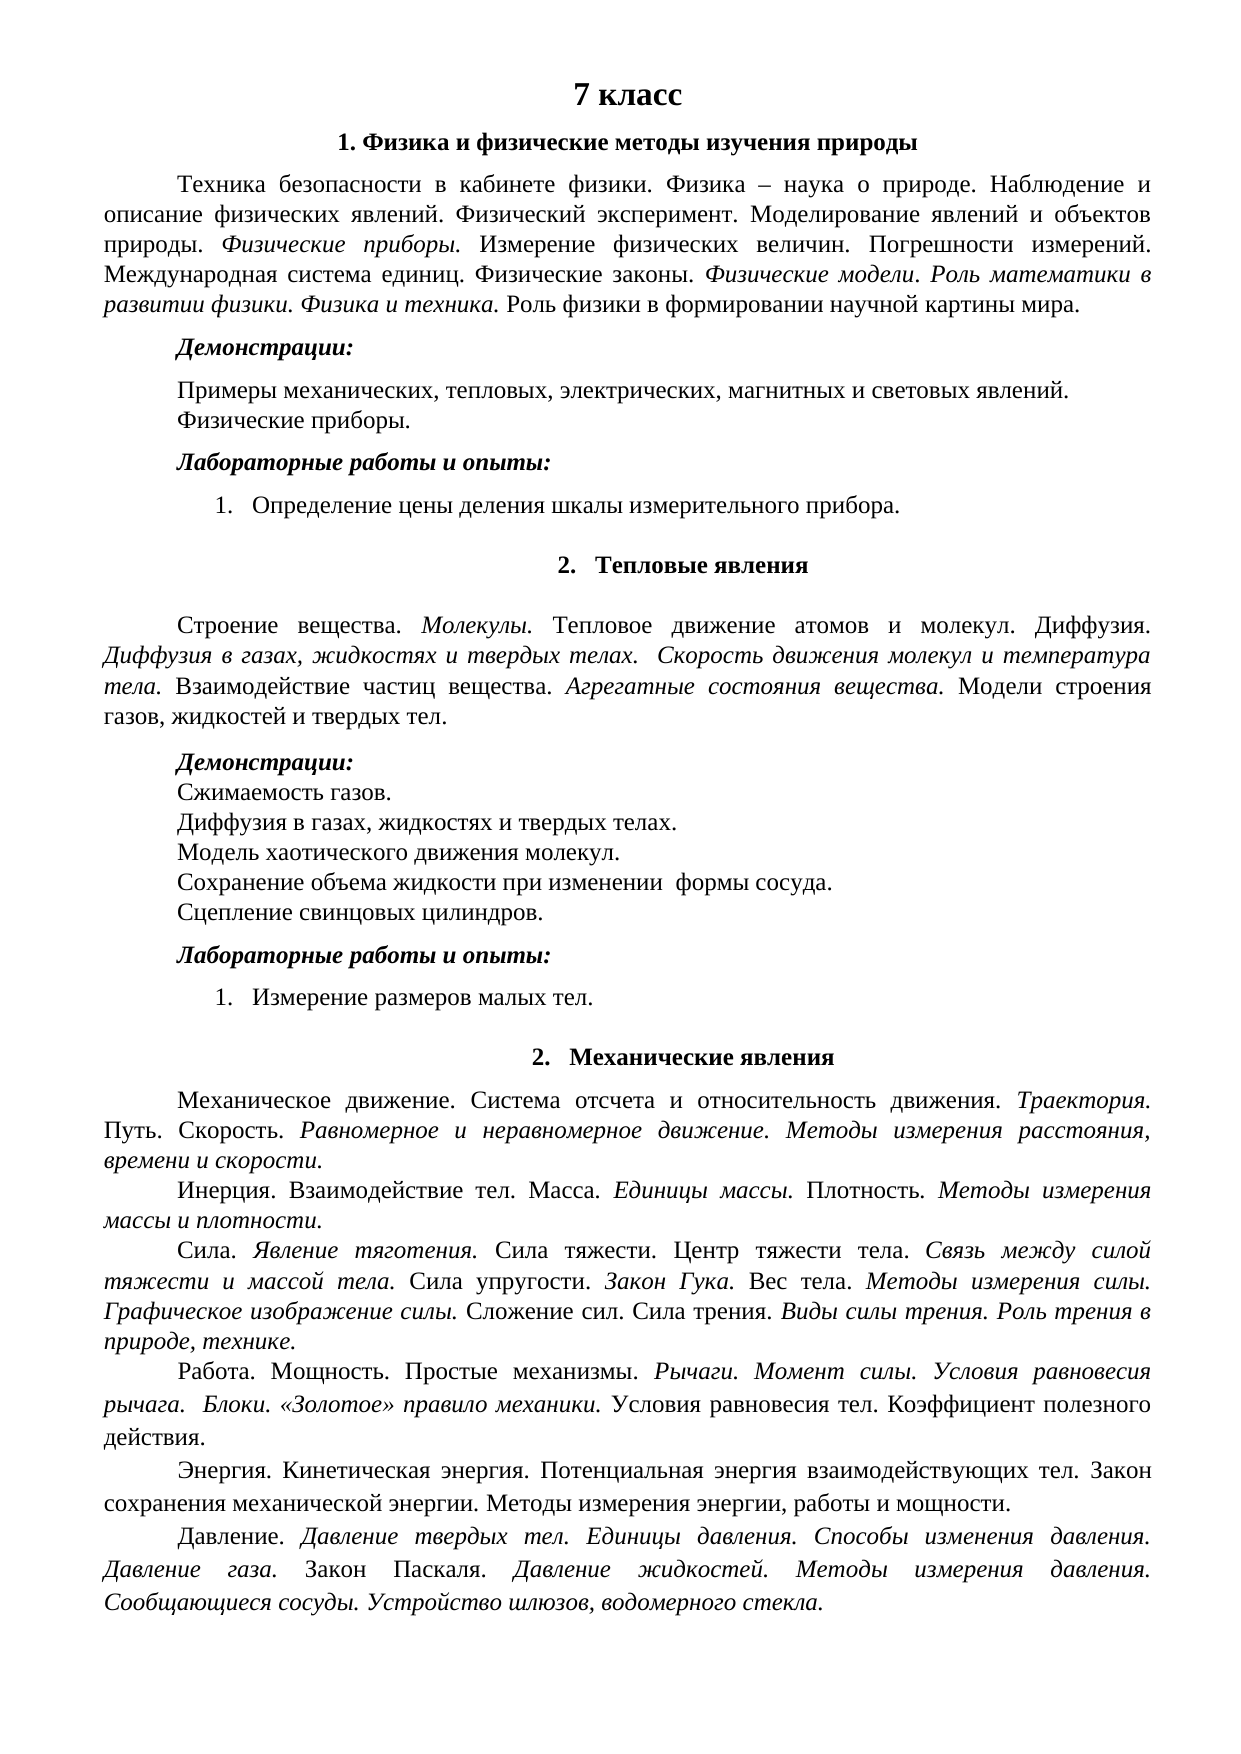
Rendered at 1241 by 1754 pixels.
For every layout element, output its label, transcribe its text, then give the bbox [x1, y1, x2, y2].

list Измерение размеров малых тел. [214, 982, 1152, 1011]
text Механическое движение. Система отсчета и относительность движения. Траектория. Путь. Скорость. Равномерное и неравномерное движение. Методы измерения расстояния, времени и скорости. [103, 1085, 1152, 1174]
text Строение вещества. Молекулы. Тепловое движение атомов и молекул. Диффузия. Диффузия в газах, жидкостях и твердых телах. Скорость движения молекул и температура тела. Взаимодействие частиц вещества. Агрегатные состояния вещества. Модели строения газов, жидкостей и твердых тел. [103, 611, 1152, 729]
text Модель хаотического движения молекул. [103, 837, 1152, 866]
text Инерция. Взаимодействие тел. Масса. Единицы массы. Плотность. Методы измерения массы и плотности. [103, 1175, 1152, 1234]
text Диффузия в газах, жидкостях и твердых телах. [103, 807, 1152, 836]
text Примеры механических, тепловых, электрических, магнитных и световых явлений. [103, 375, 1152, 403]
text Сцепление свинцовых цилиндров. [103, 897, 1152, 926]
text Давление. Давление твердых тел. Единицы давления. Способы изменения давления. Давление газа. Закон Паскаля. Давление жидкостей. Методы измерения давления. Сообщающиеся сосуды. Устройство шлюзов, водомерного стекла. [103, 1521, 1152, 1616]
text Физические приборы. [103, 405, 1152, 434]
text Демонстрации: [103, 747, 1152, 775]
text Работа. Мощность. Простые механизмы. Рычаги. Момент силы. Условия равновесия рычага. Блоки. «Золотое» правило механики. Условия равновесия тел. Коэффициент полезного действия. [103, 1356, 1152, 1451]
text 1. Физика и физические методы изучения природы [103, 127, 1152, 155]
text Лабораторные работы и опыты: [103, 940, 1152, 968]
list Определение цены деления шкалы измерительного прибора. [214, 490, 1152, 519]
text Сила. Явление тяготения. Сила тяжести. Центр тяжести тела. Связь между силой тяжести и массой тела. Сила упругости. Закон Гука. Вес тела. Методы измерения силы. Графическое изображение силы. Сложение сил. Сила трения. Виды силы трения. Роль трения в природе, технике. [103, 1236, 1152, 1355]
list Механические явления [214, 1042, 1152, 1071]
text Сохранение объема жидкости при изменении формы сосуда. [103, 867, 1152, 896]
text Техника безопасности в кабинете физики. Физика – наука о природе. Наблюдение и описание физических явлений. Физический эксперимент. Моделирование явлений и объектов природы. Физические приборы. Измерение физических величин. Погрешности измерений. Международная система единиц. Физические законы. Физические модели. Роль математики в развитии физики. Физика и техника. Роль физики в формировании научной картины мира. [103, 169, 1152, 318]
text Демонстрации: [103, 332, 1152, 361]
list Тепловые явления [214, 550, 1152, 579]
text 7 класс [103, 74, 1152, 112]
text Сжимаемость газов. [103, 777, 1152, 805]
text Энергия. Кинетическая энергия. Потенциальная энергия взаимодействующих тел. Закон сохранения механической энергии. Методы измерения энергии, работы и мощности. [103, 1455, 1152, 1517]
text Лабораторные работы и опыты: [103, 447, 1152, 476]
